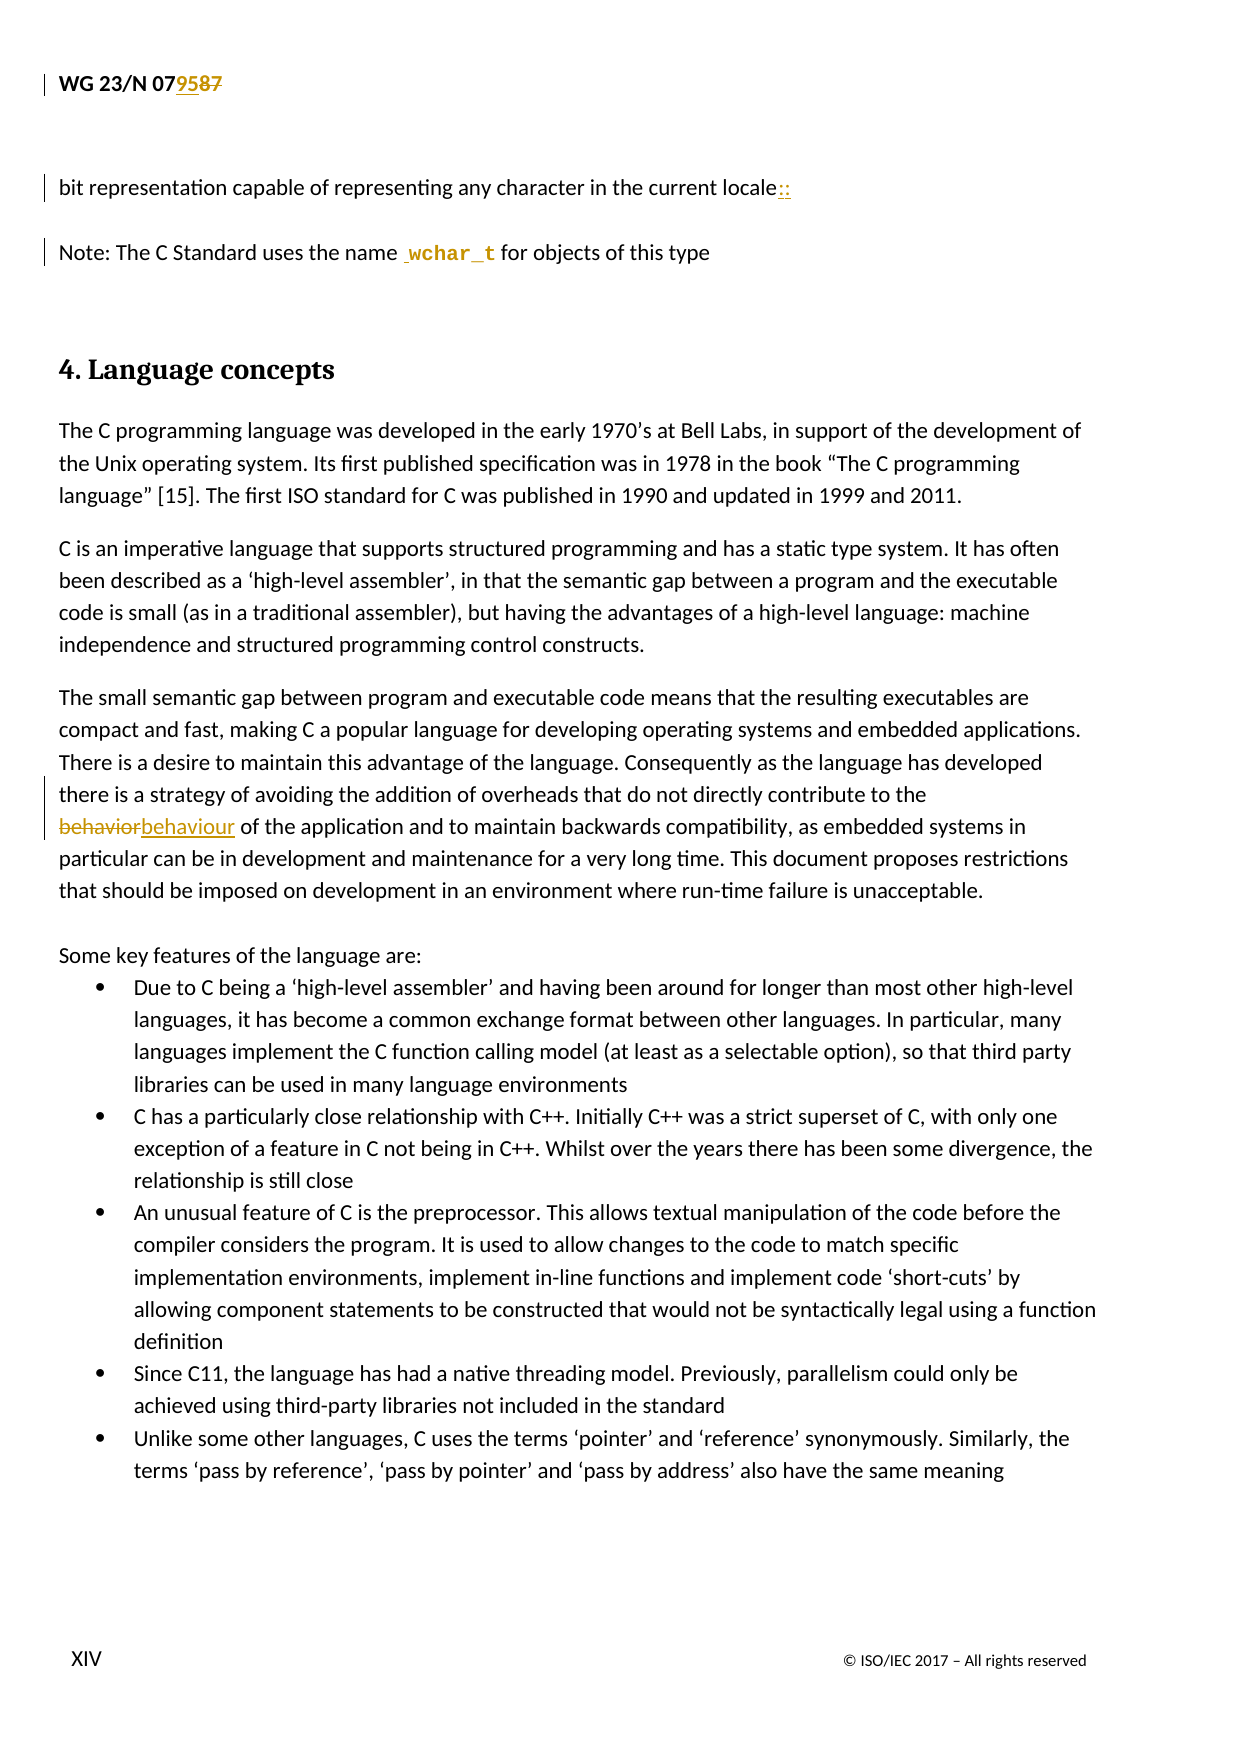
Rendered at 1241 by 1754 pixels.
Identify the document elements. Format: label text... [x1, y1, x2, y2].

list Since C11, the language has had a native threading model. Previously, parallelism could only be achieved using third-party libraries not included in the standard [96, 1359, 1099, 1419]
text bit representation capable of representing any character in the current locale [58, 173, 1099, 202]
list Due to C being a ‘high-level assembler’ and having been around for longer than most other high-level languages, it has become a common exchange format between other languages. In particular, many languages implement the C function calling model (at least as a selectable option), so that third party libraries can be used in many language environments [96, 973, 1099, 1098]
text The small semantic gap between program and executable code means that the resulting executables are compact and fast, making C a popular language for developing operating systems and embedded applications. There is a desire to maintain this advantage of the language. Consequently as the language has developed there is a strategy of avoiding the addition of overheads that do not directly contribute to the of the application and to maintain backwards compatibility, as embedded systems in particular can be in development and maintenance for a very long time. This document proposes restrictions that should be imposed on development in an environment where run-time failure is unacceptable. [58, 683, 1099, 904]
list C has a particularly close relationship with C++. Initially C++ was a strict superset of C, with only one exception of a feature in C not being in C++. Whilst over the years there has been some divergence, the relationship is still close [96, 1102, 1099, 1194]
text The C programming language was developed in the early 1970’s at Bell Labs, in support of the development of the Unix operating system. Its first published specification was in 1978 in the book “The C programming language” [15]. The first ISO standard for C was published in 1990 and updated in 1999 and 2011. [58, 416, 1099, 509]
subtitle 4. Language concepts [58, 353, 1099, 386]
list Unlike some other languages, C uses the terms ‘pointer’ and ‘reference’ synonymously. Similarly, the terms ‘pass by reference’, ‘pass by pointer’ and ‘pass by address’ also have the same meaning [96, 1424, 1099, 1484]
list An unusual feature of C is the preprocessor. This allows textual manipulation of the code before the compiler considers the program. It is used to allow changes to the code to match specific implementation environments, implement in-line functions and implement code ‘short-cuts’ by allowing component statements to be constructed that would not be syntactically legal using a function definition [96, 1198, 1099, 1355]
text Some key features of the language are: [58, 941, 1099, 969]
text C is an imperative language that supports structured programming and has a static type system. It has often been described as a ‘high-level assembler’, in that the semantic gap between a program and the executable code is small (as in a traditional assembler), but having the advantages of a high-level language: machine independence and structured programming control constructs. [58, 534, 1099, 658]
text Note: The C Standard uses the name wchar_t for objects of this type [58, 238, 1099, 266]
